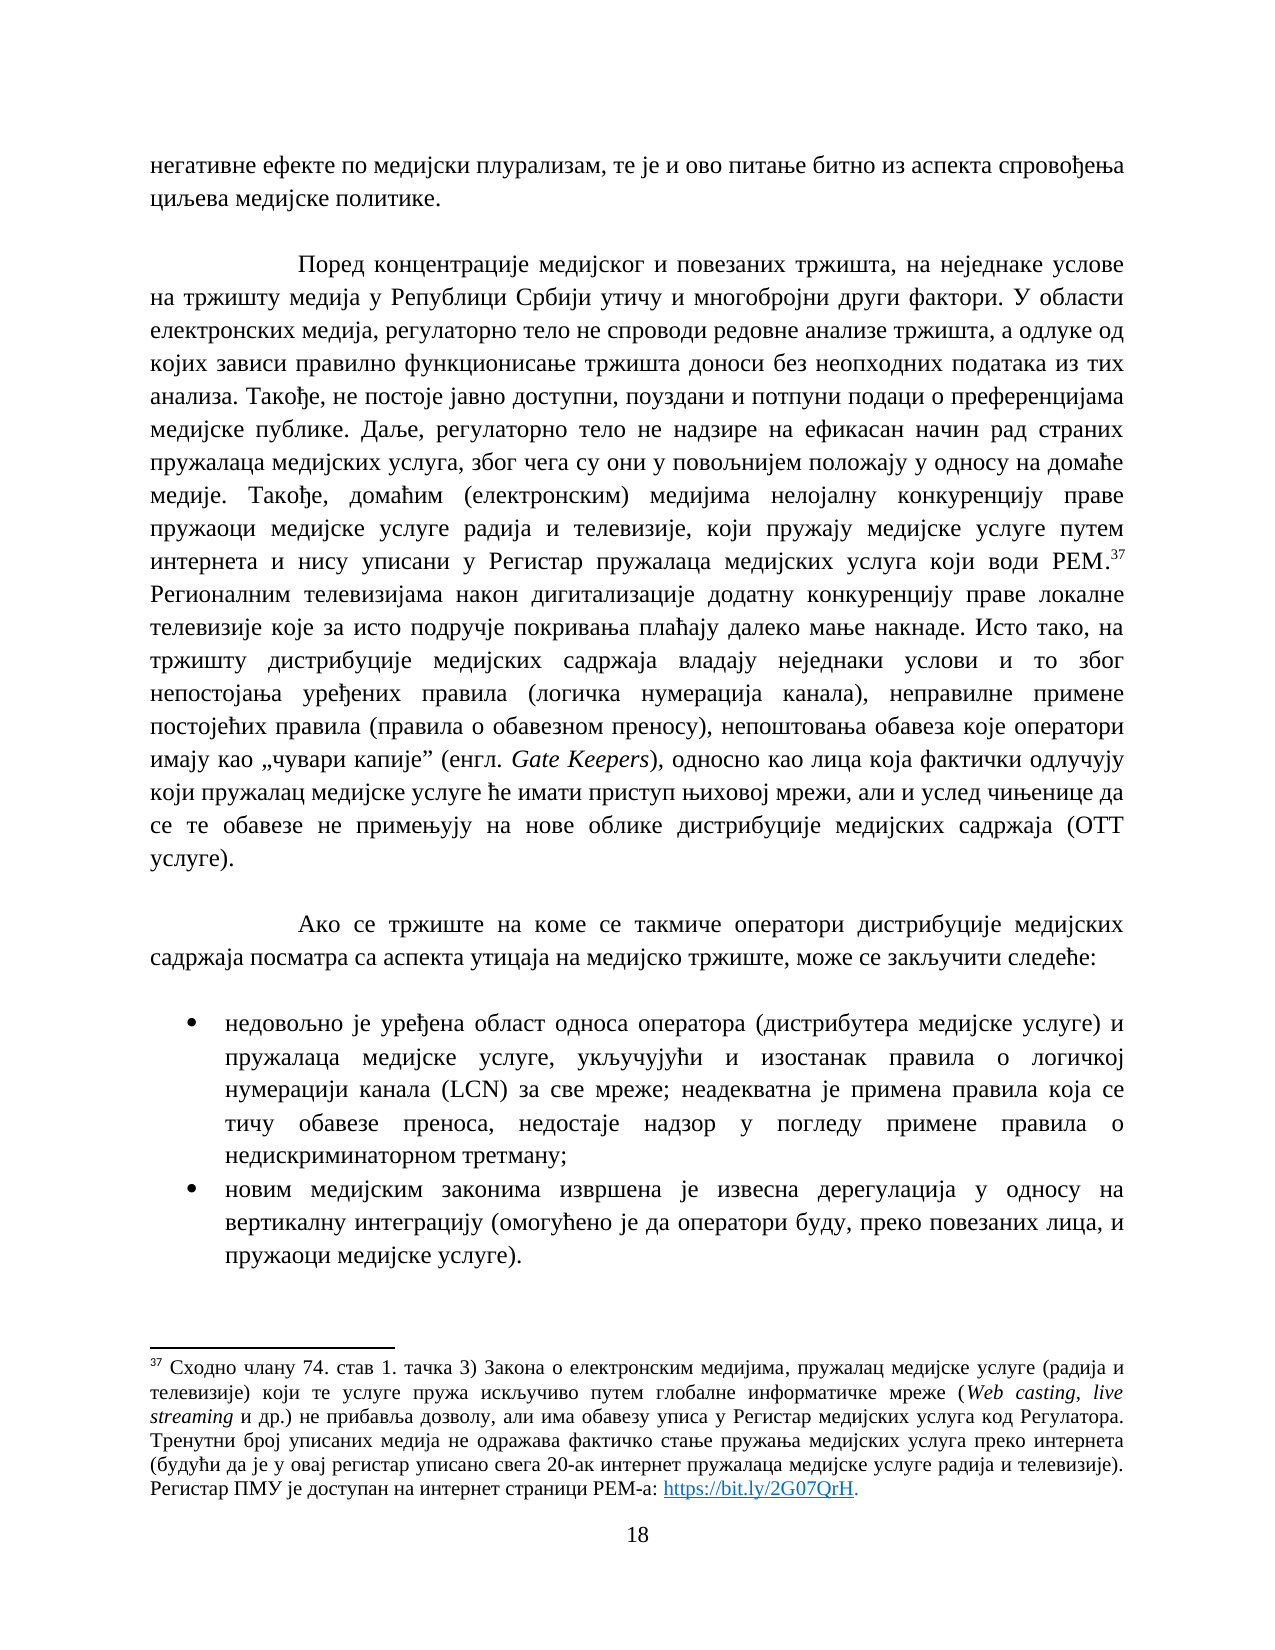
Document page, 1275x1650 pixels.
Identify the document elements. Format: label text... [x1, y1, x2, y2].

text Ако се тржиште на коме се такмиче оператори дистрибуције медијских садржаја посматра са аспекта утицаја на медијско тржиште, може се закључити следеће: [150, 909, 1125, 971]
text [150, 150, 1125, 212]
text Поред концентрације медијског и повезаних тржишта, на неједнаке услове на тржишту медија у Републици Србији утичу и многобројни други фактори. У области електронских медија, регулаторно тело не спроводи редовне анализе тржишта, а одлуке од којих зависи правилно функционисање тржишта доноси без неопходних података из тих анализа. Такође, не постоје јавно доступни, поуздани и потпуни подаци о преференцијама медијске публике. Даље, регулаторно тело не надзире на ефикасан начин рад страних пружалаца медијских услуга, због чега су они у повољнијем положају у односу на домаће медије. Такође, домаћим (електронским) медијима нелојалну конкуренцију праве пружаоци медијске услуге радија и телевизије, који пружају медијске услуге путем интернета и нису уписани у Регистар пружалаца медијских услуга који води РЕМ. Регионалним телевизијама након дигитализације додатну конкуренцију праве локалне телевизије које за исто подручје покривања плаћају далеко мање накнаде. Исто тако, на тржишту дистрибуције медијских садржаја владају неједнаки услови и то због непостојања уређених правила (логичка нумерација канала), неправилне примене постојећих правила (правила о обавезном преносу), непоштовања обавеза које оператори имају као „чувари капије” (енгл. Gаte Кeepers), односно као лица која фактички одлучују који пружалац медијске услуге ће имати приступ њиховој мрежи, али и услед чињенице да се те обавезе не примењују на нове облике дистрибуције медијских садржаја (ОТТ услуге). [150, 249, 1125, 872]
list новим медијским законима извршена је извесна дерегулација у односу на вертикалну интеграцију (омогућено је да оператори буду, преко повезаних лица, и пружаоци медијске услуге). [187, 1174, 1125, 1268]
list недовољно је уређена област односа оператора (дистрибутера медијске услуге) и пружалаца медијске услуге, укључујући и изостанак правила о логичкој нумерацији канала (LCN) за све мреже; неадекватна је примена правила која се тичу обавезе преноса, недостаје надзор у погледу примене правила о недискриминаторном третману; [187, 1008, 1125, 1169]
